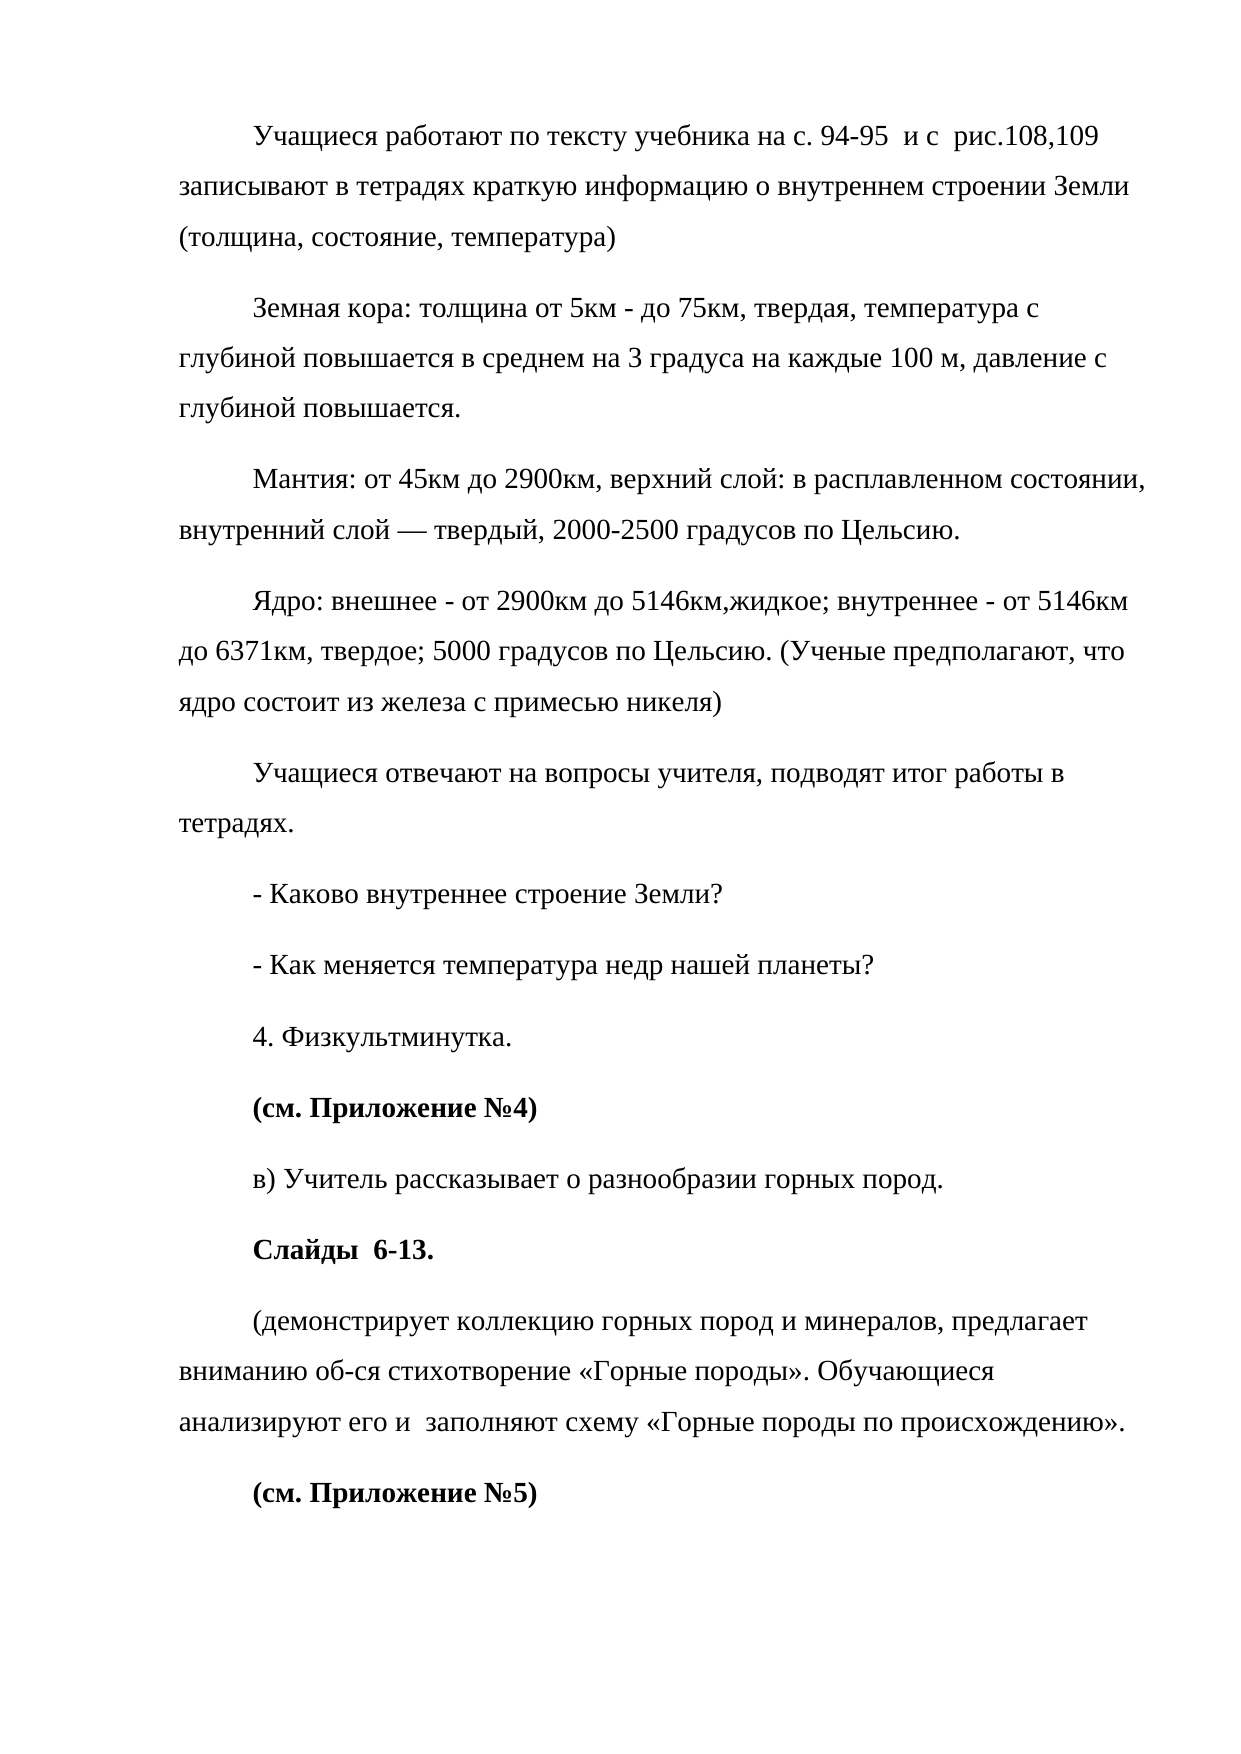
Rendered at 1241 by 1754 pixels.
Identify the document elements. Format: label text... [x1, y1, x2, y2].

text - Как меняется температура недр нашей планеты? [178, 947, 1152, 981]
text Мантия: от 45км до 2900км, верхний слой: в расплавленном состоянии, внутренний слой — твердый, 2000-2500 градусов по Цельсию. [178, 462, 1152, 546]
text Учащиеся работают по тексту учебника на с. 94-95 и с рис.108,109 записывают в тетрадях краткую информацию о внутреннем строении Земли (толщина, состояние, температура) [178, 118, 1152, 252]
text Учащиеся отвечают на вопросы учителя, подводят итог работы в тетрадях. [178, 755, 1152, 839]
text (см. Приложение №4) [178, 1090, 1152, 1123]
text в) Учитель рассказывает о разнообразии горных пород. [178, 1161, 1152, 1194]
text Земная кора: толщина от 5км - до 75км, твердая, температура с глубиной повышается в среднем на 3 градуса на каждые 100 м, давление с глубиной повышается. [178, 290, 1152, 424]
text Ядро: внешнее - от 2900км до 5146км,жидкое; внутреннее - от 5146км до 6371км, твердое; 5000 градусов по Цельсию. (Ученые предполагают, что ядро состоит из железа с примесью никеля) [178, 583, 1152, 717]
text - Каково внутреннее строение Земли? [178, 876, 1152, 910]
text 4. Физкультминутка. [178, 1019, 1152, 1052]
text (см. Приложение №5) [178, 1475, 1152, 1508]
text Слайды 6-13. [178, 1232, 1152, 1266]
text (демонстрирует коллекцию горных пород и минералов, предлагает вниманию об-ся стихотворение «Горные породы». Обучающиеся анализируют его и заполняют схему «Горные породы по происхождению». [178, 1303, 1152, 1437]
